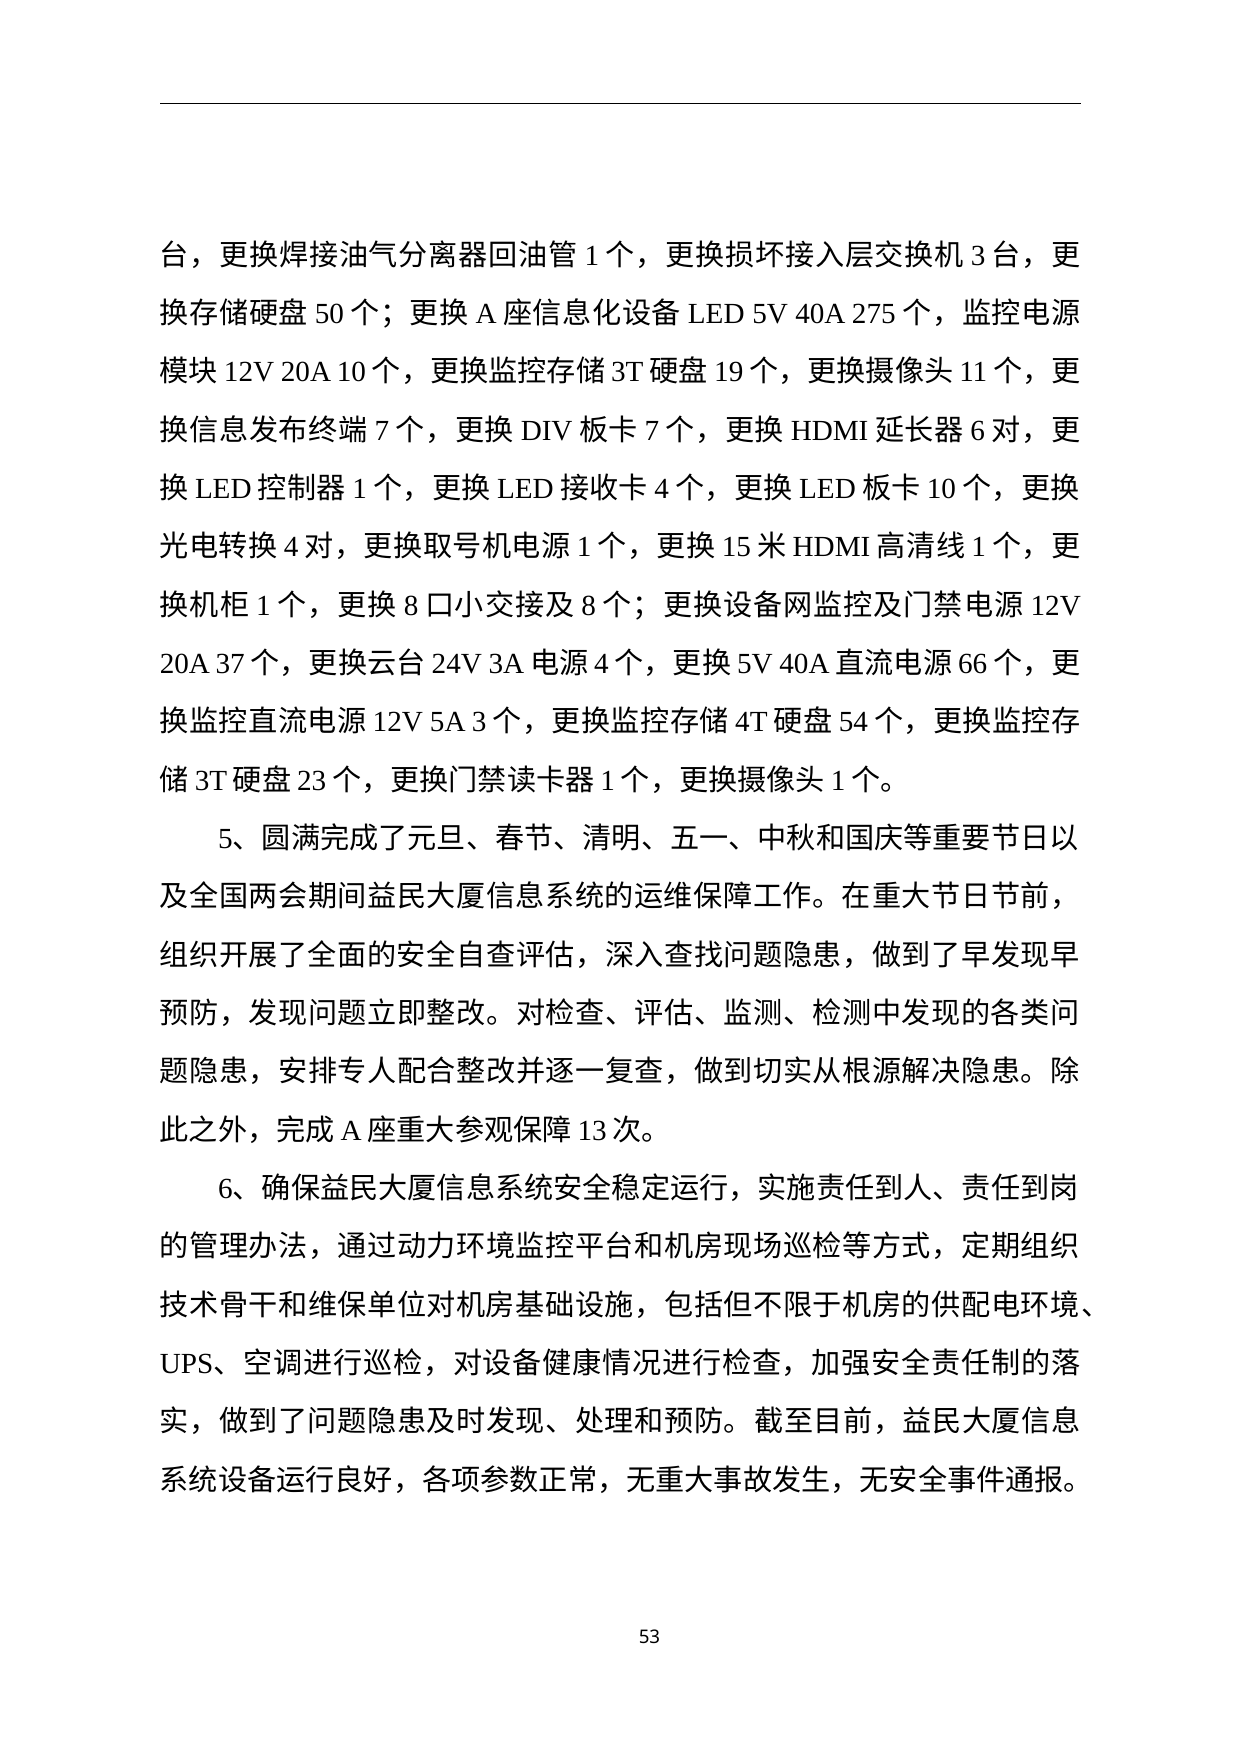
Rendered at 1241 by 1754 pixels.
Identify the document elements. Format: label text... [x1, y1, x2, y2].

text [159, 218, 1081, 802]
text 6、确保益民大厦信息系统安全稳定运行，实施责任到人、责任到岗的管理办法，通过动力环境监控平台和机房现场巡检等方式，定期组织技术骨干和维保单位对机房基础设施，包括但不限于机房的供配电环境、UPS、空调进行巡检，对设备健康情况进行检查，加强安全责任制的落实，做到了问题隐患及时发现、处理和预防。截至目前，益民大厦信息系统设备运行良好，各项参数正常，无重大事故发生，无安全事件通报。 [159, 1152, 1081, 1502]
text 5、圆满完成了元旦、春节、清明、五一、中秋和国庆等重要节日以及全国两会期间益民大厦信息系统的运维保障工作。在重大节日节前，组织开展了全面的安全自查评估，深入查找问题隐患，做到了早发现早预防，发现问题立即整改。对检查、评估、监测、检测中发现的各类问题隐患，安排专人配合整改并逐一复查，做到切实从根源解决隐患。除此之外，完成A座重大参观保障13次。 [159, 802, 1081, 1152]
